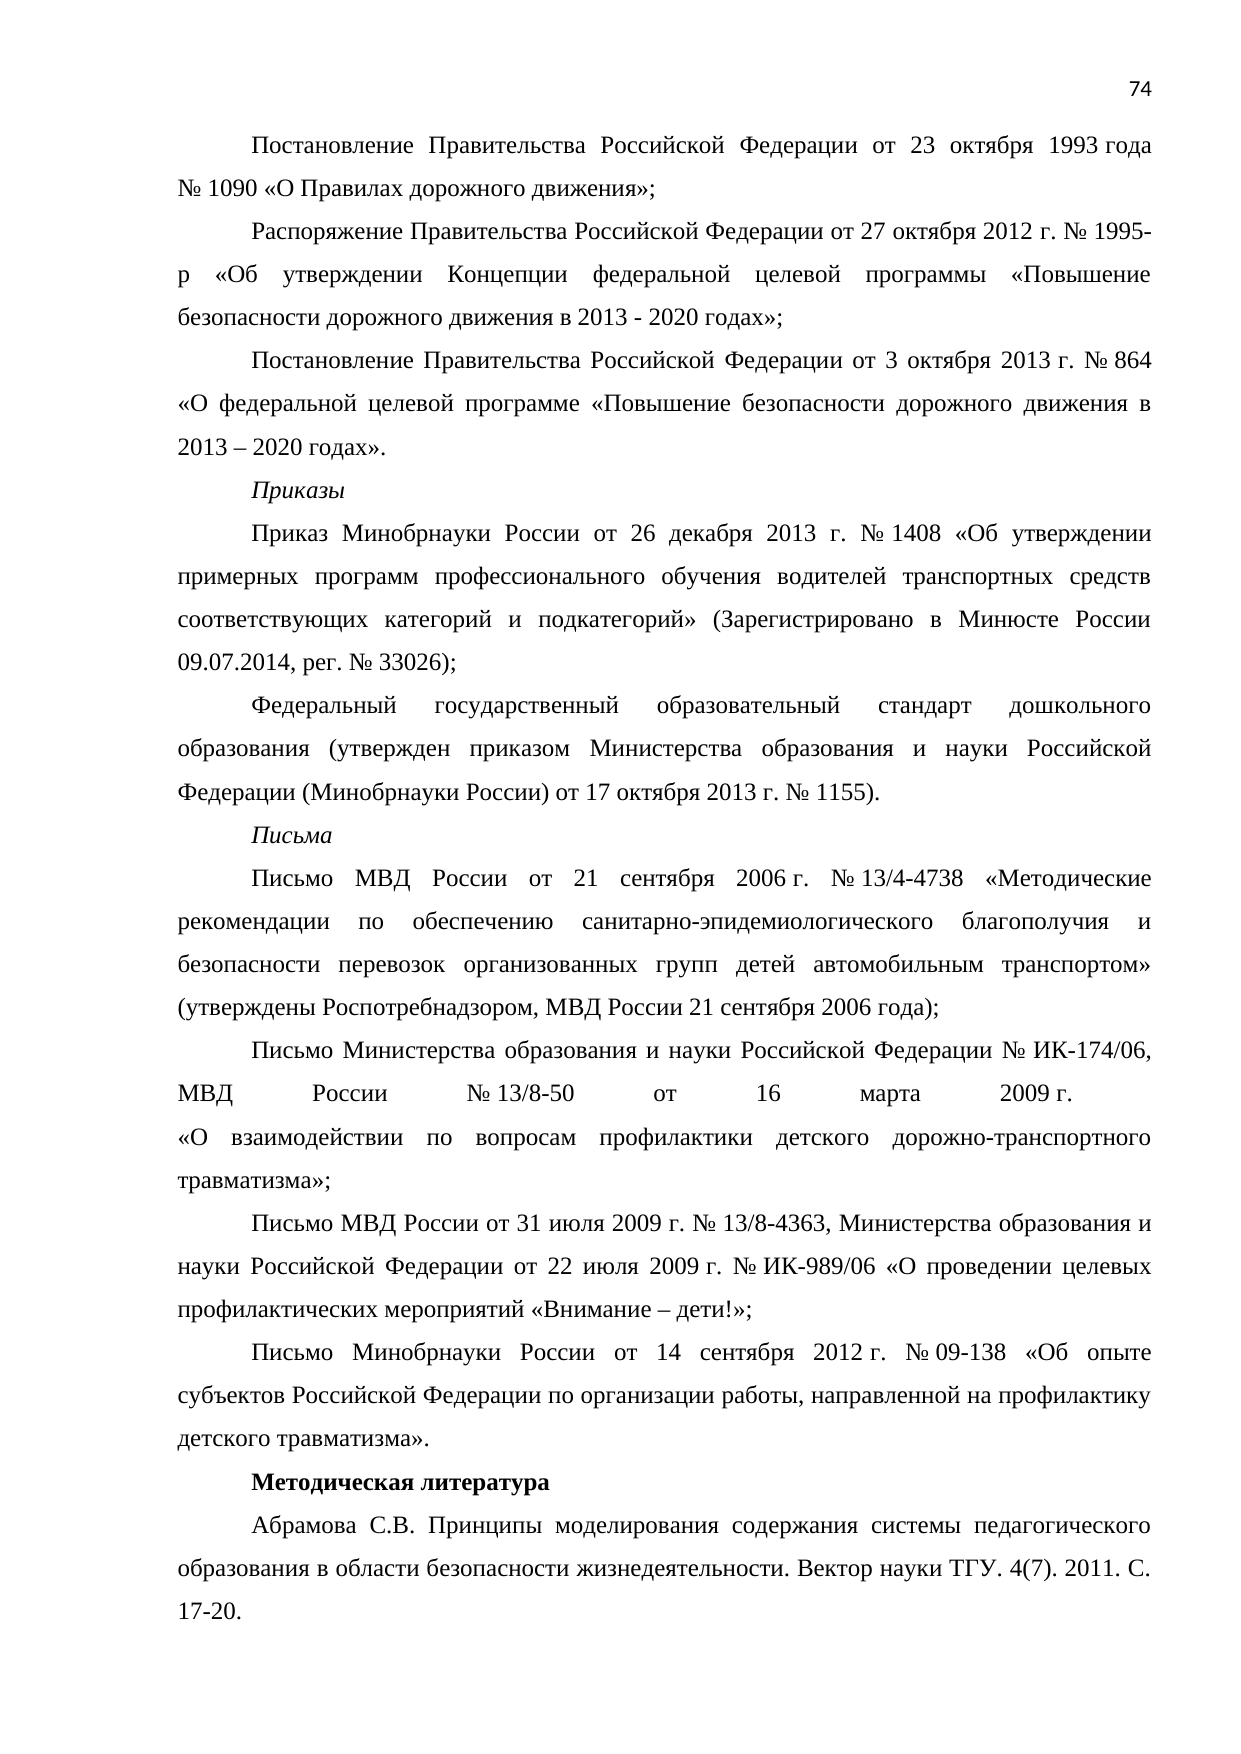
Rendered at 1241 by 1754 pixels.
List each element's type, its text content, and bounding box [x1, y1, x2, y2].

text Письмо Минобрнауки России от 14 сентября 2012 г. № 09-138 «Об опыте субъектов Российской Федерации по организации работы, направленной на профилактику детского травматизма». [177, 1337, 1152, 1452]
text Письмо МВД России от 21 сентября 2006 г. № 13/4-4738 «Методические рекомендации по обеспечению санитарно-эпидемиологического благополучия и безопасности перевозок организованных групп детей автомобильным транспортом» (утверждены Роспотребнадзором, МВД России 21 сентября 2006 года); [177, 863, 1152, 1021]
text Федеральный государственный образовательный стандарт дошкольного образования (утвержден приказом Министерства образования и науки Российской Федерации (Минобрнауки России) от 17 октября 2013 г. № 1155). [177, 690, 1152, 805]
text Постановление Правительства Российской Федерации от 3 октября 2013 г. № 864 «О федеральной целевой программе «Повышение безопасности дорожного движения в 2013 – 2020 годах». [177, 345, 1152, 460]
text Распоряжение Правительства Российской Федерации от 27 октября 2012 г. № 1995-р «Об утверждении Концепции федеральной целевой программы «Повышение безопасности дорожного движения в 2013 - 2020 годах»; [177, 216, 1152, 331]
text Приказы [177, 475, 1152, 503]
list Письмо Министерства образования и науки Российской Федерации № ИК-174/06, МВД России № 13/8-50 от 16 марта 2009 г. «О взаимодействии по вопросам профилактики детского дорожно-транспортного травматизма»; [177, 1035, 1152, 1193]
text Письмо МВД России от 31 июля 2009 г. № 13/8-4363, Министерства образования и науки Российской Федерации от 22 июля 2009 г. № ИК-989/06 «О проведении целевых профилактических мероприятий «Внимание – дети!»; [177, 1208, 1152, 1323]
text Приказ Минобрнауки России от 26 декабря 2013 г. № 1408 «Об утверждении примерных программ профессионального обучения водителей транспортных средств соответствующих категорий и подкатегорий» (Зарегистрировано в Минюсте России 09.07.2014, рег. № 33026); [177, 518, 1152, 676]
text Методическая литература [177, 1467, 1152, 1495]
text Постановление Правительства Российской Федерации от 23 октября 1993 года № 1090 «О Правилах дорожного движения»; [177, 130, 1152, 202]
text Абрамова С.В. Принципы моделирования содержания системы педагогического образования в области безопасности жизнедеятельности. Вектор науки ТГУ. 4(7). 2011. С. 17-20. [177, 1510, 1152, 1625]
text Письма [177, 820, 1152, 848]
